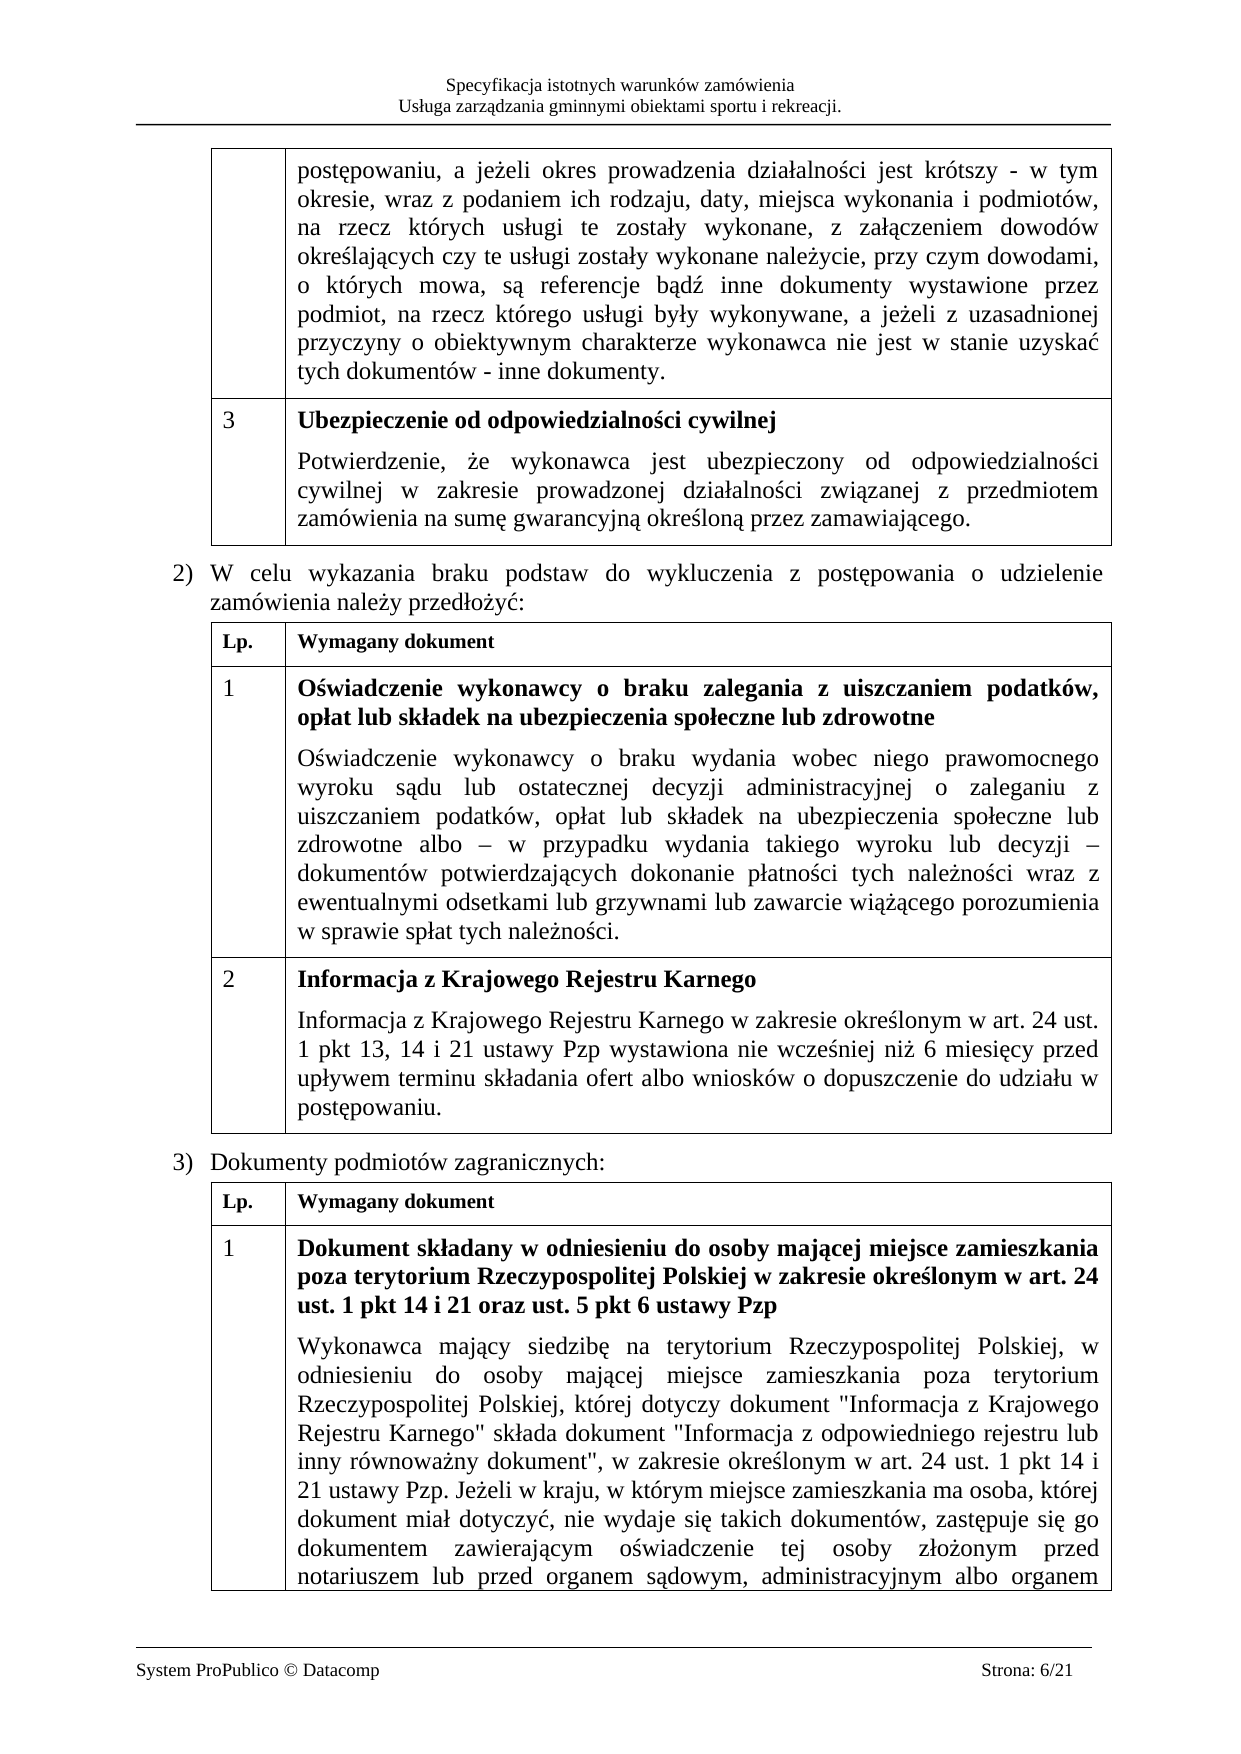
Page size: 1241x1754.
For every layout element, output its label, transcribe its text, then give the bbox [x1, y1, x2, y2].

table_cell 2 [212, 958, 285, 1133]
table_cell 2 [212, 149, 285, 397]
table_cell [286, 1226, 1111, 1590]
table_cell Informacja z Krajowego Rejestru Karnego Informacja z Krajowego Rejestru Karnego w zakresie określonym w art. 24 ust. 1 pkt 13, 14 i 21 ustawy Pzp wystawiona nie wcześniej niż 6 miesięcy przed upływem terminu składania ofert albo wniosków o dopuszczenie do udziału w postępowaniu. [286, 958, 1111, 1133]
table_header Lp. [212, 1183, 285, 1225]
subtitle Dokumenty podmiotów zagranicznych: [172, 1147, 1104, 1175]
table_header Wymagany dokument [286, 1183, 1111, 1225]
subtitle W celu wykazania braku podstaw do wykluczenia z postępowania o udzielenie zamówienia należy przedłożyć: [172, 558, 1104, 616]
table_header Lp. [212, 623, 285, 666]
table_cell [286, 149, 1111, 397]
table_cell 1 [212, 1226, 285, 1590]
table_cell 1 [212, 667, 285, 957]
table_cell Ubezpieczenie od odpowiedzialności cywilnej Potwierdzenie, że wykonawca jest ubezpieczony od odpowiedzialności cywilnej w zakresie prowadzonej działalności związanej z przedmiotem zamówienia na sumę gwarancyjną określoną przez zamawiającego. [286, 399, 1111, 545]
table_cell 3 [212, 399, 285, 545]
table_cell Oświadczenie wykonawcy o braku zalegania z uiszczaniem podatków, opłat lub składek na ubezpieczenia społeczne lub zdrowotne Oświadczenie wykonawcy o braku wydania wobec niego prawomocnego wyroku sądu lub ostatecznej decyzji administracyjnej o zaleganiu z uiszczaniem podatków, opłat lub składek na ubezpieczenia społeczne lub zdrowotne albo – w przypadku wydania takiego wyroku lub decyzji – dokumentów potwierdzających dokonanie płatności tych należności wraz z ewentualnymi odsetkami lub grzywnami lub zawarcie wiążącego porozumienia w sprawie spłat tych należności. [286, 667, 1111, 957]
table_header Wymagany dokument [286, 623, 1111, 666]
